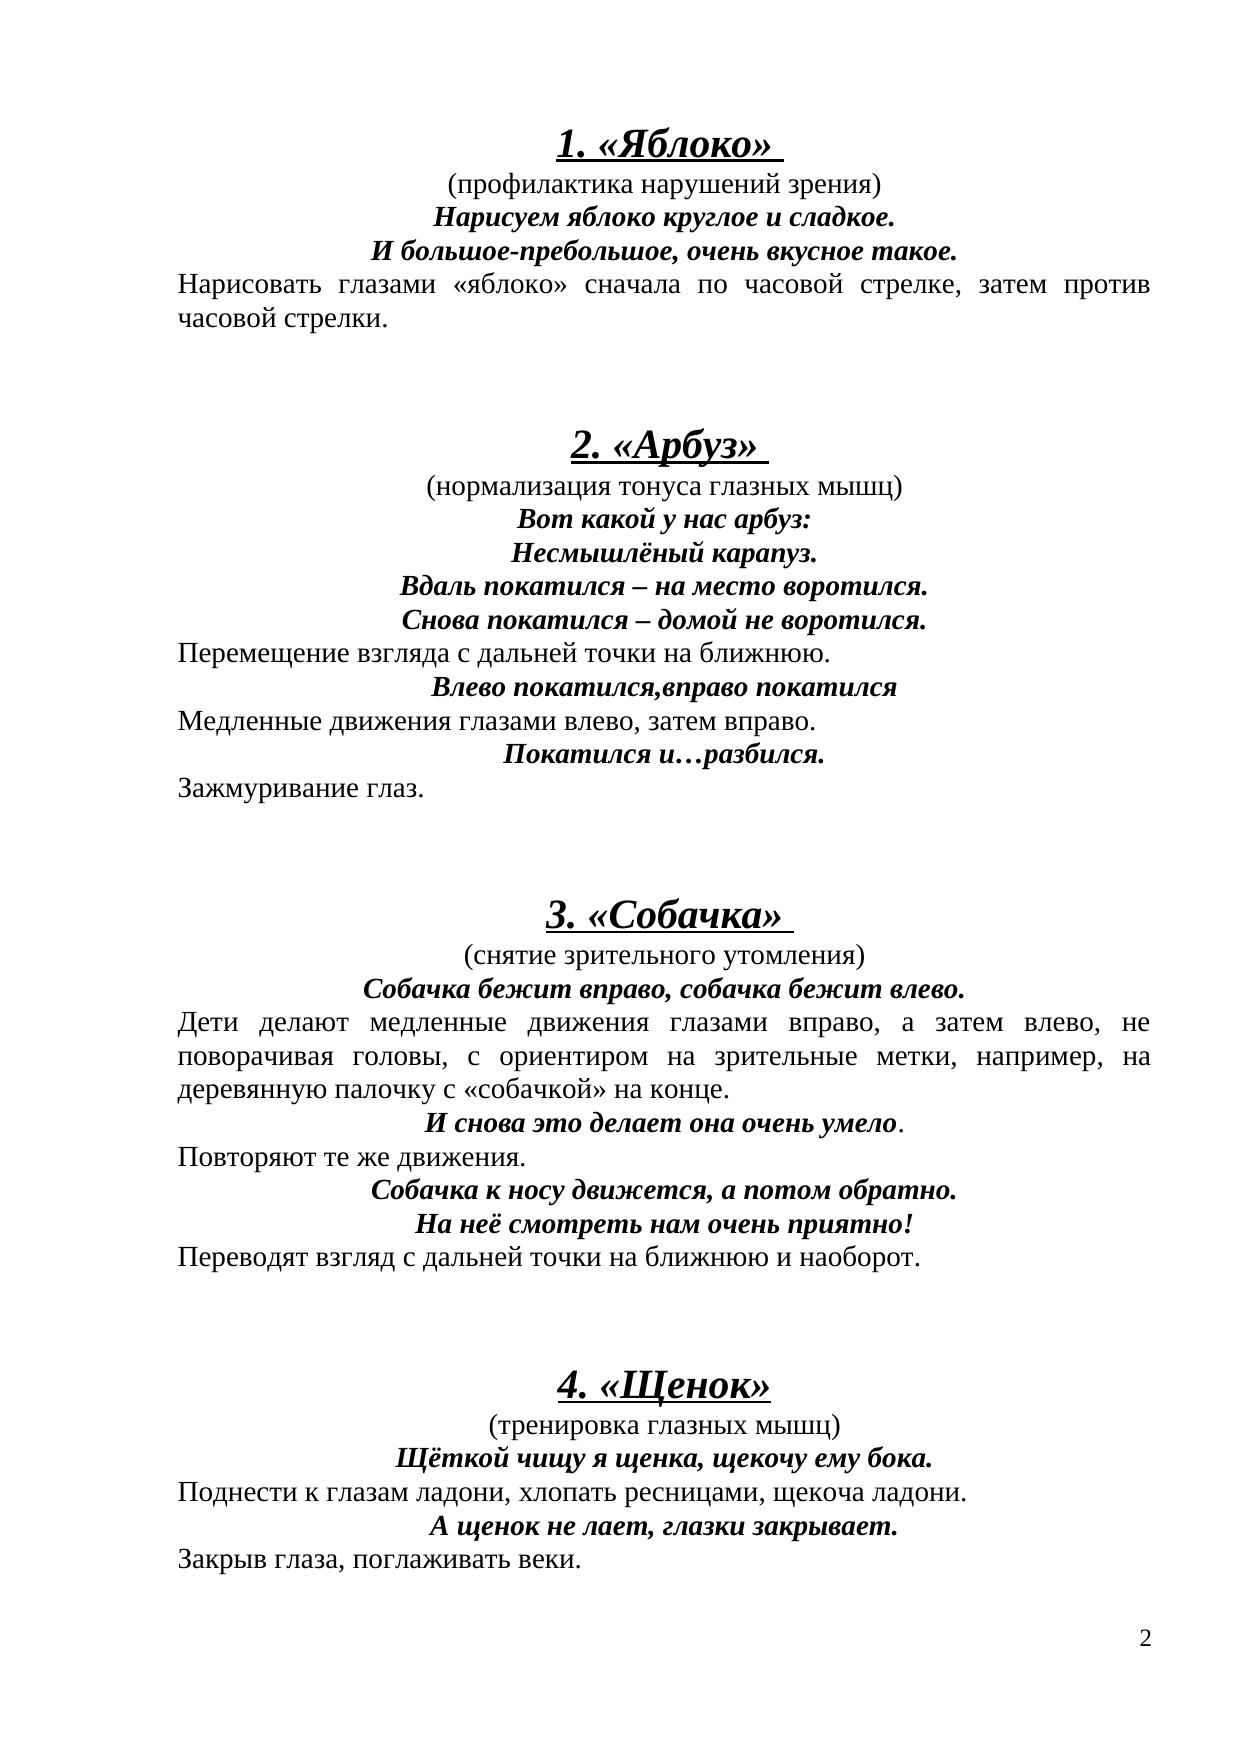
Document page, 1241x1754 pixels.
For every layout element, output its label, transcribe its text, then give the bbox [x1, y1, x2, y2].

text 4. «Щенок» [177, 1359, 1152, 1407]
text (профилактика нарушений зрения) [177, 166, 1152, 199]
text Собачка к носу движется, а потом обратно. [177, 1172, 1152, 1206]
text И большое-пребольшое, очень вкусное такое. [177, 233, 1152, 267]
text (тренировка глазных мышц) [177, 1407, 1152, 1441]
text Переводят взгляд с дальней точки на ближнюю и наоборот. [177, 1239, 1152, 1273]
text Медленные движения глазами влево, затем вправо. [177, 703, 1152, 736]
text Снова покатился – домой не воротился. [177, 602, 1152, 636]
text Поднести к глазам ладони, хлопать ресницами, щекоча ладони. [177, 1474, 1152, 1508]
text На неё смотреть нам очень приятно! [177, 1206, 1152, 1239]
text Несмышлёный карапуз. [177, 535, 1152, 568]
text Перемещение взгляда с дальней точки на ближнюю. [177, 636, 1152, 669]
text Вдаль покатился – на место воротился. [177, 568, 1152, 602]
text Вот какой у нас арбуз: [177, 501, 1152, 535]
text И снова это делает она очень умело. [177, 1105, 1152, 1139]
text 2. «Арбуз» [177, 420, 1152, 468]
text Закрыв глаза, поглаживать веки. [177, 1541, 1152, 1575]
text Щёткой чищу я щенка, щекочу ему бока. [177, 1441, 1152, 1474]
text Нарисовать глазами «яблоко» сначала по часовой стрелке, затем против часовой стрелки. [177, 267, 1152, 334]
text 3. «Собачка» [177, 889, 1152, 937]
text А щенок не лает, глазки закрывает. [177, 1508, 1152, 1541]
text Повторяют те же движения. [177, 1139, 1152, 1172]
text Нарисуем яблоко круглое и сладкое. [177, 199, 1152, 233]
text 1. «Яблоко» [177, 118, 1152, 166]
text Собачка бежит вправо, собачка бежит влево. [177, 971, 1152, 1004]
text Влево покатился,вправо покатился [177, 669, 1152, 703]
text (снятие зрительного утомления) [177, 937, 1152, 971]
text (нормализация тонуса глазных мышц) [177, 468, 1152, 501]
text Зажмуривание глаз. [177, 770, 1152, 803]
text Покатился и…разбился. [177, 736, 1152, 770]
text Дети делают медленные движения глазами вправо, а затем влево, не поворачивая головы, с ориентиром на зрительные метки, например, на деревянную палочку с «собачкой» на конце. [177, 1004, 1152, 1105]
